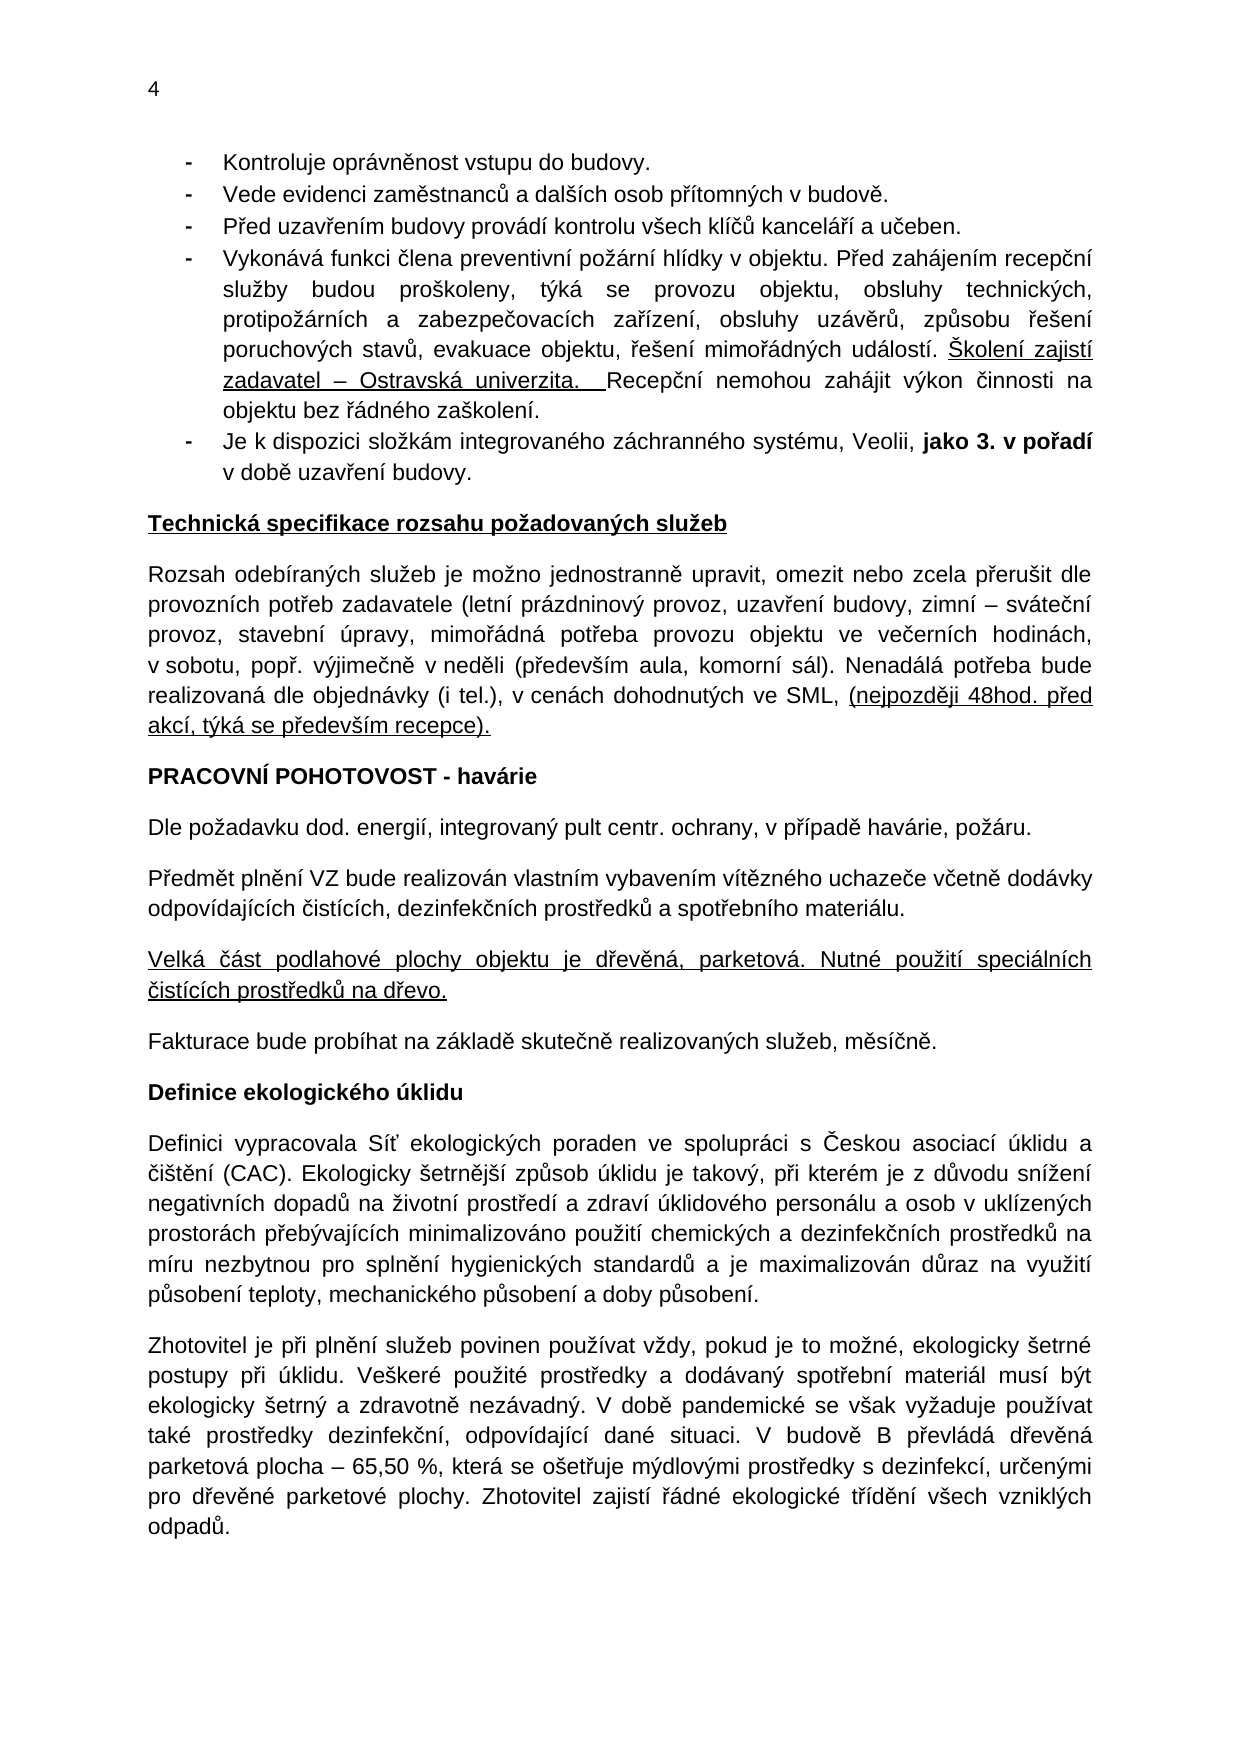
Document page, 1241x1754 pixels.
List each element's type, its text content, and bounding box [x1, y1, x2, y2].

list Kontroluje oprávněnost vstupu do budovy. [185, 148, 1093, 176]
text Dle požadavku dod. energií, integrovaný pult centr. ochrany, v případě havárie, požáru. [148, 814, 1093, 841]
text Zhotovitel je při plnění služeb povinen používat vždy, pokud je to možné, ekologicky šetrné postupy při úklidu. Veškeré použité prostředky a dodávaný spotřební materiál musí být ekologicky šetrný a zdravotně nezávadný. V době pandemické se však vyžaduje používat také prostředky dezinfekční, odpovídající dané situaci. V budově B převládá dřevěná parketová plocha – 65,50 %, která se ošetřuje mýdlovými prostředky s dezinfekcí, určenými pro dřevěné parketové plochy. Zhotovitel zajistí řádné ekologické třídění všech vzniklých odpadů. [148, 1332, 1093, 1539]
text Definice ekologického úklidu [148, 1079, 1093, 1105]
text Rozsah odebíraných služeb je možno jednostranně upravit, omezit nebo zcela přerušit dle provozních potřeb zadavatele (letní prázdninový provoz, uzavření budovy, zimní – sváteční provoz, stavební úpravy, mimořádná potřeba provozu objektu ve večerních hodinách, v sobotu, popř. výjimečně v neděli (především aula, komorní sál). Nenadálá potřeba bude realizovaná dle objednávky (i tel.), v cenách dohodnutých ve SML, (nejpozději 48hod. před akcí, týká se především recepce). [148, 561, 1093, 738]
text Předmět plnění VZ bude realizován vlastním vybavením vítězného uchazeče včetně dodávky odpovídajících čistících, dezinfekčních prostředků a spotřebního materiálu. [148, 865, 1093, 922]
text Deﬁnici vypracovala Síť ekologických poraden ve spolupráci s Českou asociací úklidu a čištění (CAC). Ekologicky šetrnější způsob úklidu je takový, při kterém je z důvodu snížení negativních dopadů na životní prostředí a zdraví úklidového personálu a osob v uklízených prostorách přebývajících minimalizováno použití chemických a dezinfekčních prostředků na míru nezbytnou pro splnění hygienických standardů a je maximalizován důraz na využití působení teploty, mechanického působení a doby působení. [148, 1130, 1093, 1307]
list Vykonává funkci člena preventivní požární hlídky v objektu. Před zahájením recepční služby budou proškoleny, týká se provozu objektu, obsluhy technických, protipožárních a zabezpečovacích zařízení, obsluhy uzávěrů, způsobu řešení poruchových stavů, evakuace objektu, řešení mimořádných událostí. Školení zajistí zadavatel – Ostravská univerzita. Recepční nemohou zahájit výkon činnosti na objektu bez řádného zaškolení. [185, 244, 1093, 423]
list Před uzavřením budovy provádí kontrolu všech klíčů kanceláří a učeben. [185, 212, 1093, 240]
text Technická specifikace rozsahu požadovaných služeb [148, 510, 1093, 536]
text Fakturace bude probíhat na základě skutečně realizovaných služeb, měsíčně. [148, 1028, 1093, 1054]
text PRACOVNÍ POHOTOVOST - havárie [148, 763, 1093, 789]
list Je k dispozici složkám integrovaného záchranného systému, Veolii, jako 3. v pořadí v době uzavření budovy. [185, 427, 1093, 485]
text Velká část podlahové plochy objektu je dřevěná, parketová. Nutné použití speciálních čistících prostředků na dřevo. [148, 946, 1093, 1003]
list Vede evidenci zaměstnanců a dalších osob přítomných v budově. [185, 180, 1093, 208]
